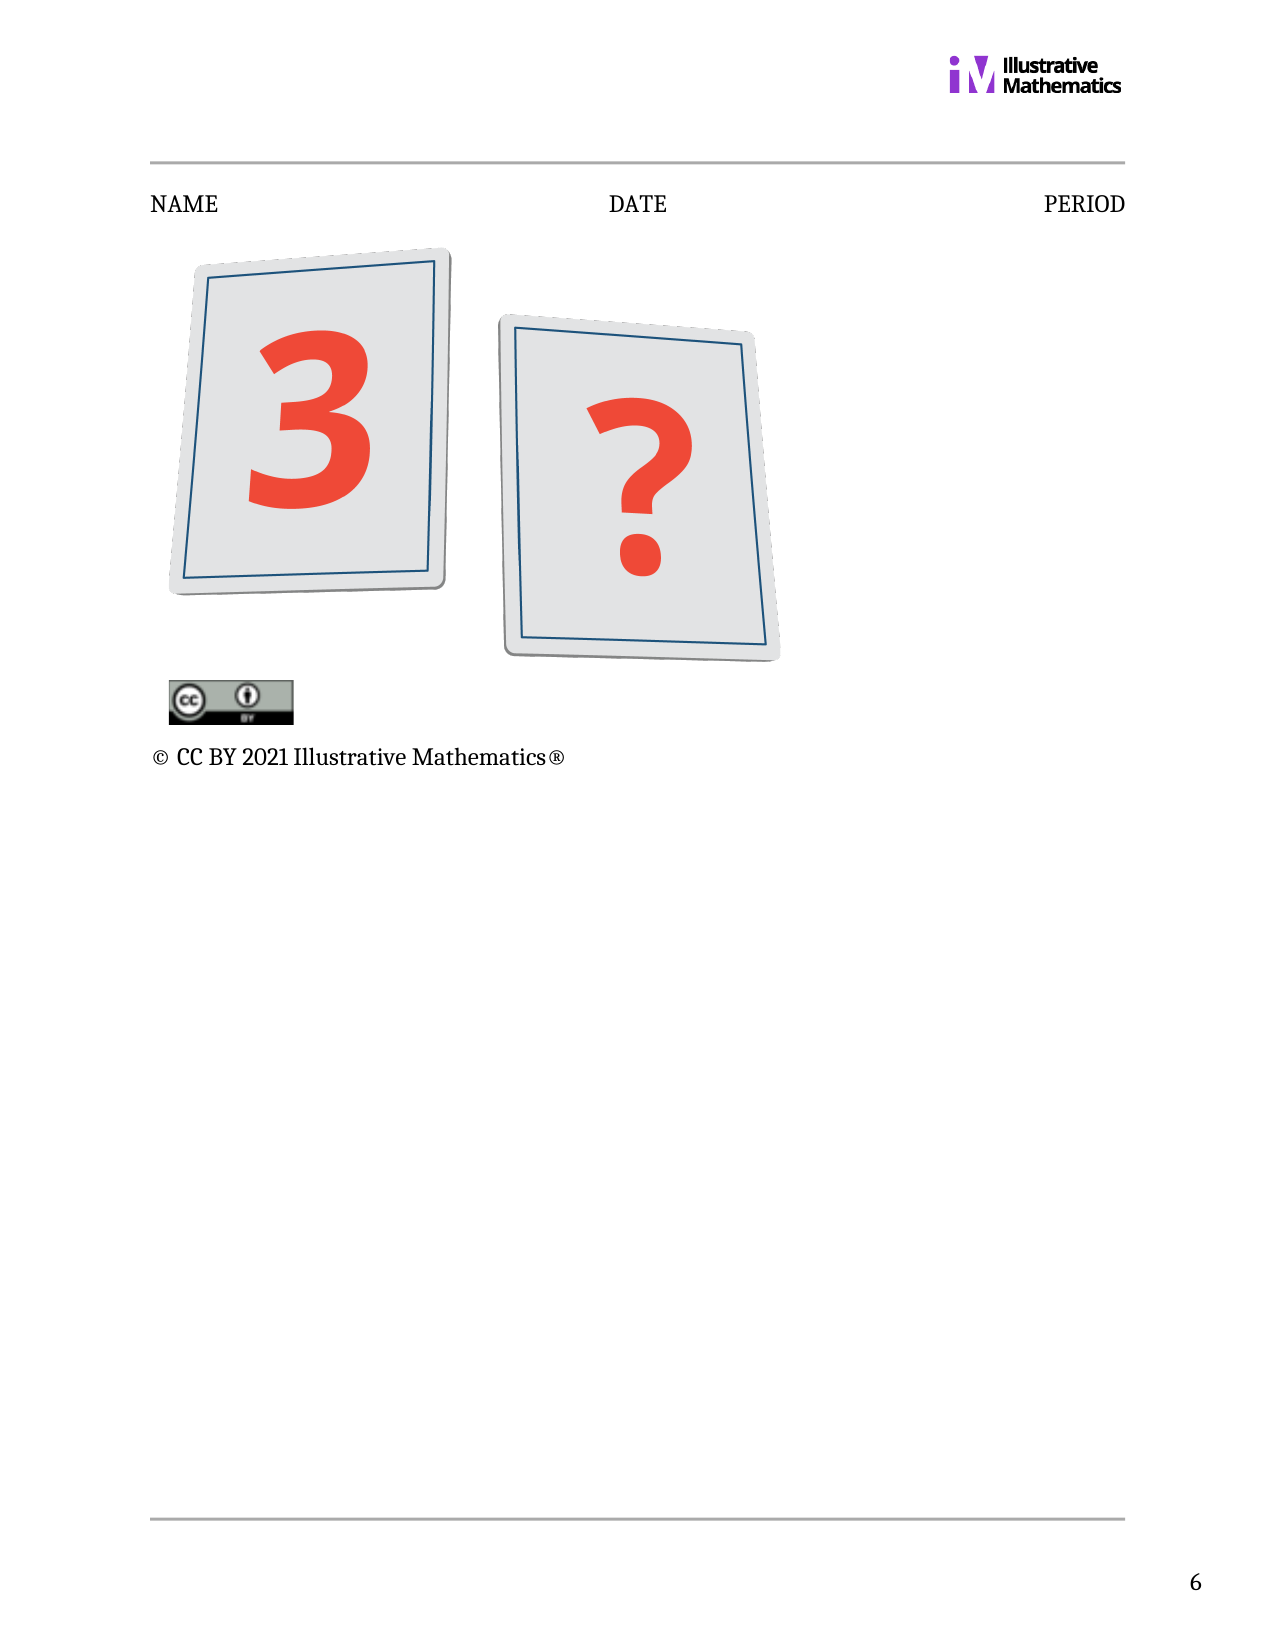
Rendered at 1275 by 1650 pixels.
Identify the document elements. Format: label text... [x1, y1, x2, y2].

picture [168, 247, 781, 662]
picture [949, 55, 1121, 93]
picture [168, 680, 294, 725]
text © CC BY 2021 Illustrative Mathematics® [150, 743, 1125, 772]
